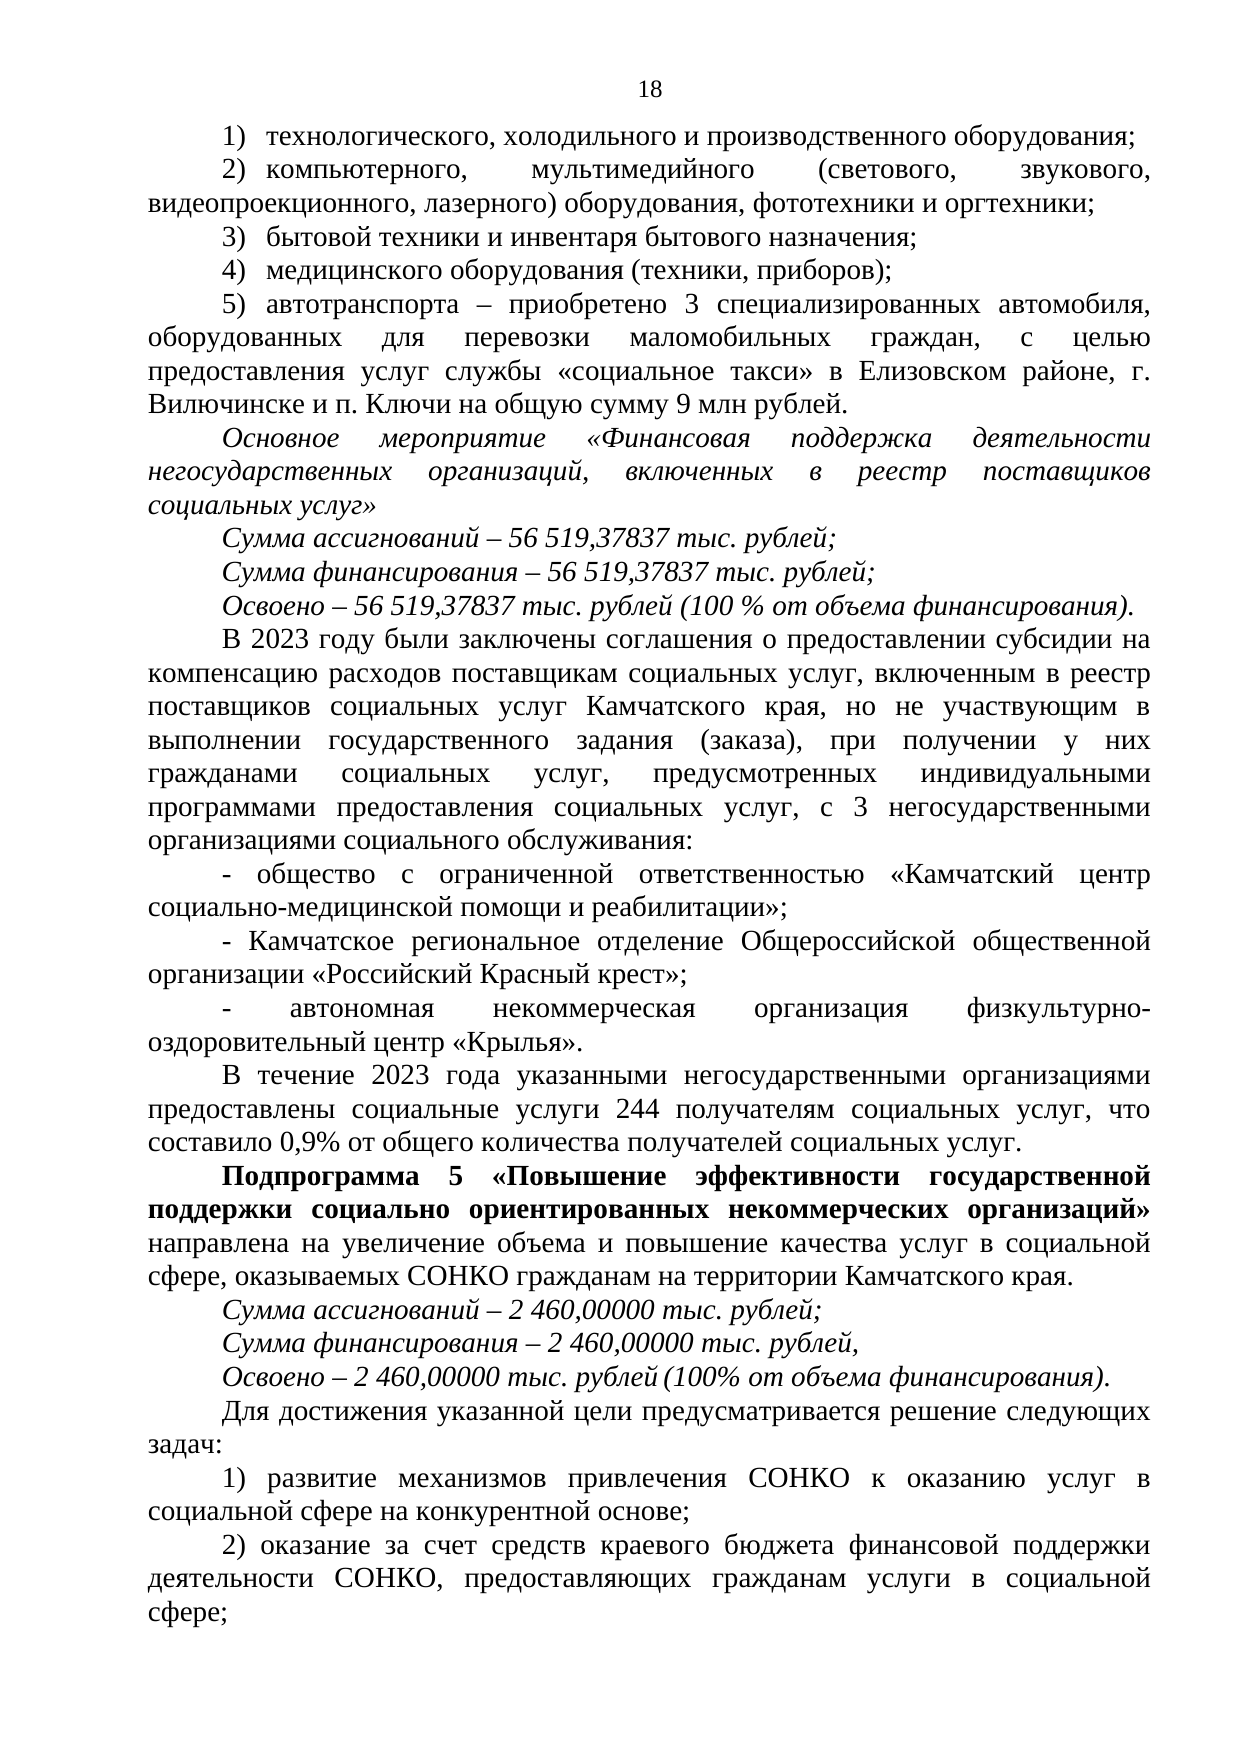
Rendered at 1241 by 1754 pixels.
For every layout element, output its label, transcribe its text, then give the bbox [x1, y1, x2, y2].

text Освоено – 2 460,00000 тыс. рублей (100% от объема финансирования). [148, 1359, 1152, 1393]
text Сумма финансирования – 56 519,37837 тыс. рублей; [148, 554, 1152, 588]
text Для достижения указанной цели предусматривается решение следующих задач: [148, 1393, 1152, 1460]
text 1) развитие механизмов привлечения СОНКО к оказанию услуг в социальной сфере на конкурентной основе; [148, 1460, 1152, 1527]
list В течение 2023 года указанными негосударственными организациями предоставлены социальные услуги 244 получателям социальных услуг, что составило 0,9% от общего количества получателей социальных услуг. [148, 1057, 1152, 1158]
list автотранспорта – приобретено 3 специализированных автомобиля, оборудованных для перевозки маломобильных граждан, с целью предоставления услуг службы «социальное такси» в Елизовском районе, г. Вилючинске и п. Ключи на общую сумму 9 млн рублей. [148, 286, 1152, 420]
list - общество с ограниченной ответственностью «Камчатский центр социально-медицинской помощи и реабилитации»; [148, 856, 1152, 923]
text 2) оказание за счет средств краевого бюджета финансовой поддержки деятельности СОНКО, предоставляющих гражданам услуги в социальной сфере; [148, 1527, 1152, 1627]
list медицинского оборудования (техники, приборов); [148, 252, 1152, 286]
list бытовой техники и инвентаря бытового назначения; [148, 219, 1152, 252]
text Сумма ассигнований – 56 519,37837 тыс. рублей; [148, 521, 1152, 554]
text Освоено – 56 519,37837 тыс. рублей (100 % от объема финансирования). [148, 588, 1152, 621]
list В 2023 году были заключены соглашения о предоставлении субсидии на компенсацию расходов поставщикам социальных услуг, включенным в реестр поставщиков социальных услуг Камчатского края, но не участвующим в выполнении государственного задания (заказа), при получении у них гражданами социальных услуг, предусмотренных индивидуальными программами предоставления социальных услуг, с 3 негосударственными организациями социального обслуживания: [148, 621, 1152, 856]
list Основное мероприятие «Финансовая поддержка деятельности негосударственных организаций, включенных в реестр поставщиков социальных услуг» [148, 420, 1152, 521]
list технологического, холодильного и производственного оборудования; [148, 118, 1152, 152]
text Сумма финансирования – 2 460,00000 тыс. рублей, [148, 1326, 1152, 1359]
text Сумма ассигнований – 2 460,00000 тыс. рублей; [148, 1292, 1152, 1326]
list - Камчатское региональное отделение Общероссийской общественной организации «Российский Красный крест»; [148, 923, 1152, 990]
list - автономная некоммерческая организация физкультурно-оздоровительный центр «Крылья». [148, 990, 1152, 1057]
list компьютерного, мультимедийного (светового, звукового, видеопроекционного, лазерного) оборудования, фототехники и оргтехники; [148, 152, 1152, 219]
text Подпрограмма 5 «Повышение эффективности государственной поддержки социально ориентированных некоммерческих организаций» направлена на увеличение объема и повышение качества услуг в социальной сфере, оказываемых СОНКО гражданам на территории Камчатского края. [148, 1158, 1152, 1292]
